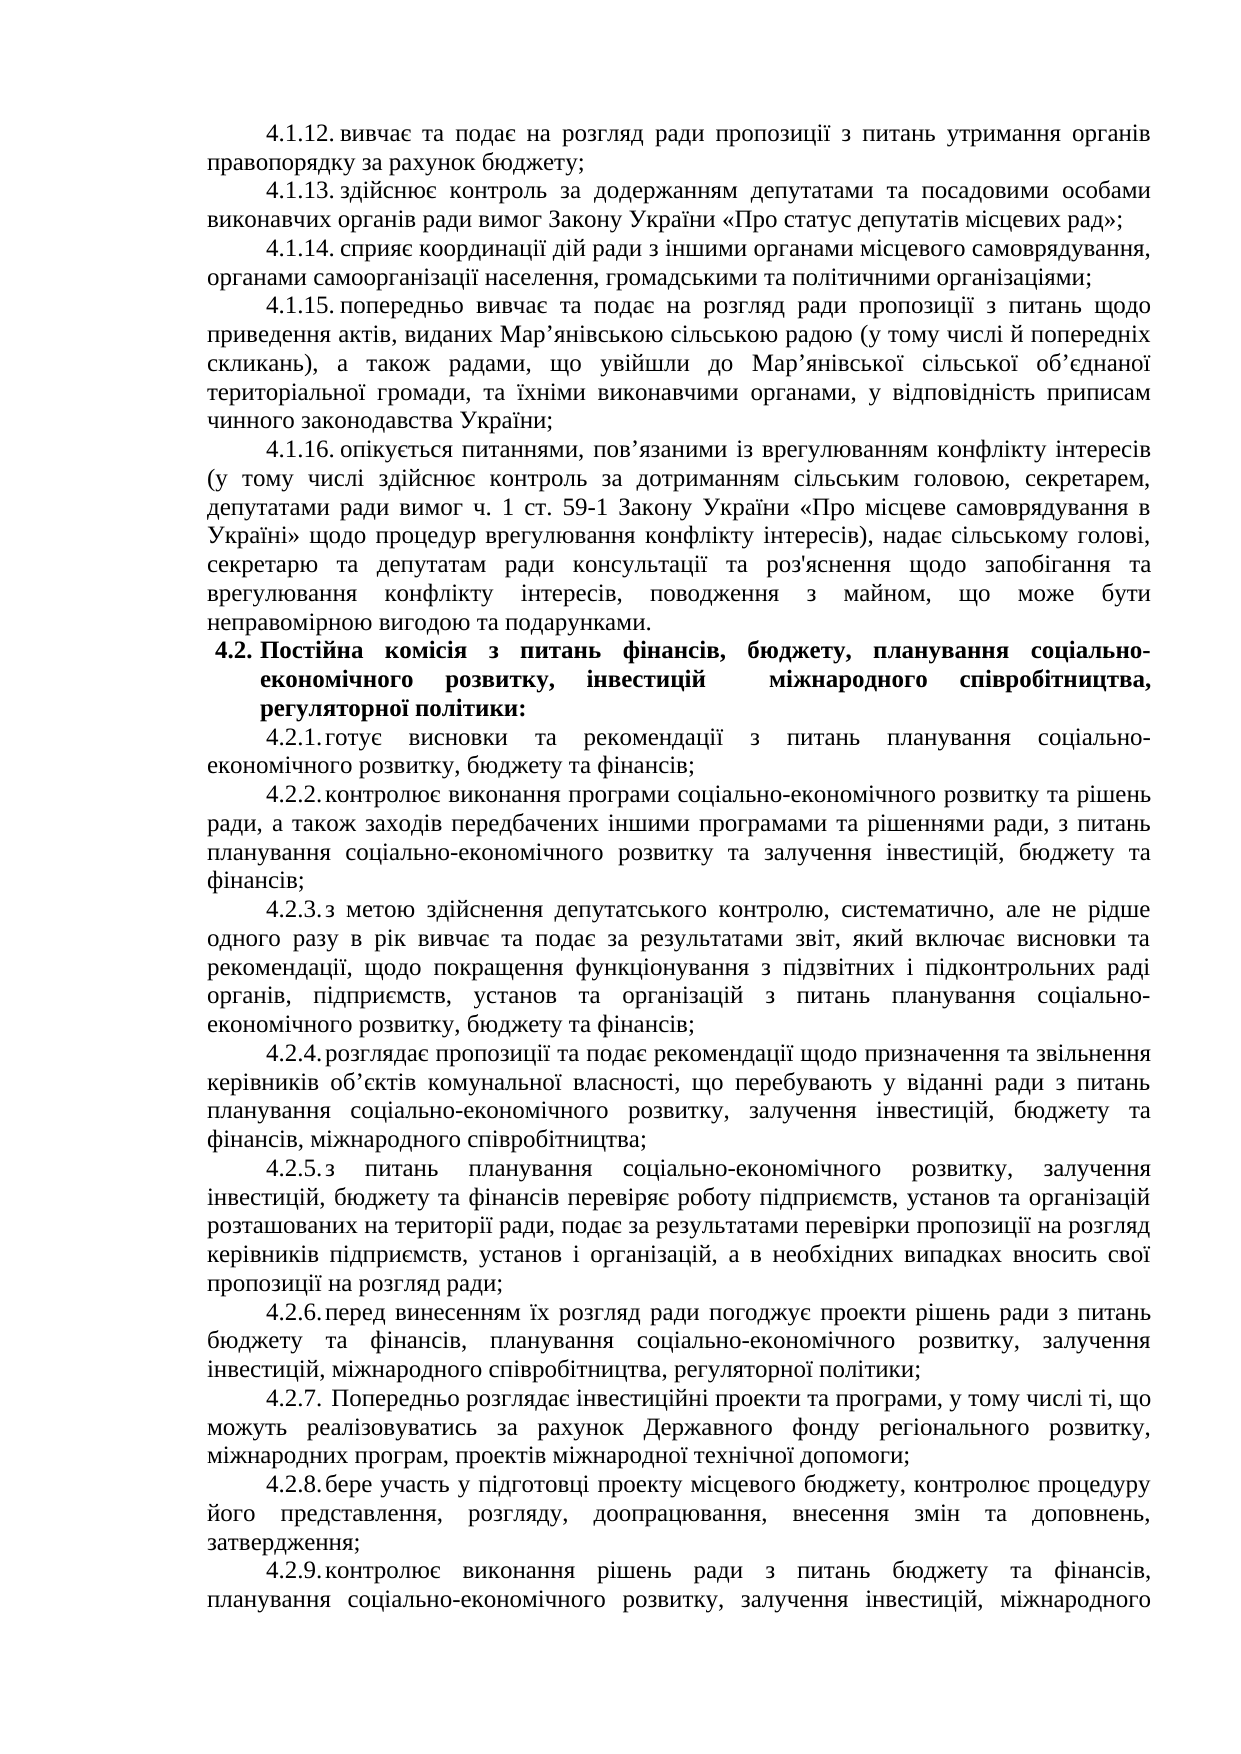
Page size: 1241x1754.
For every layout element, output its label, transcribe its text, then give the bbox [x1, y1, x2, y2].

list перед винесенням їх розгляд ради погоджує проекти рішень ради з питань бюджету та фінансів, планування соціально-економічного розвитку, залучення інвестицій, міжнародного співробітництва, регуляторної політики; [207, 1297, 1152, 1383]
list розглядає пропозиції та подає рекомендації щодо призначення та звільнення керівників об’єктів комунальної власності, що перебувають у віданні ради з питань планування соціально-економічного розвитку, залучення інвестицій, бюджету та фінансів, міжнародного співробітництва; [207, 1038, 1152, 1153]
list сприяє координації дій ради з іншими органами місцевого самоврядування, органами самоорганізації населення, громадськими та політичними організаціями; [207, 233, 1152, 291]
list Постійна комісія з питань фінансів, бюджету, планування соціально-економічного розвитку, інвестицій міжнародного співробітництва, регуляторної політики: [215, 636, 1152, 722]
list Попередньо розглядає інвестиційні проекти та програми, у тому числі ті, що можуть реалізовуватись за рахунок Державного фонду регіонального розвитку, міжнародних програм, проектів міжнародної технічної допомоги; [207, 1383, 1152, 1469]
list попередньо вивчає та подає на розгляд ради пропозиції з питань щодо приведення актів, виданих Мар’янівською сільською радою (у тому числі й попередніх скликань), а також радами, що увійшли до Мар’янівської сільської об’єднаної територіальної громади, та їхніми виконавчими органами, у відповідність приписам чинного законодавства України; [207, 291, 1152, 434]
list готує висновки та рекомендації з питань планування соціально-економічного розвитку, бюджету та фінансів; [207, 722, 1152, 779]
list з метою здійснення депутатського контролю, систематично, але не рідше одного разу в рік вивчає та подає за результатами звіт, який включає висновки та рекомендації, щодо покращення функціонування з підзвітних і підконтрольних раді органів, підприємств, установ та організацій з питань планування соціально-економічного розвитку, бюджету та фінансів; [207, 894, 1152, 1038]
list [207, 1556, 1152, 1613]
list вивчає та подає на розгляд ради пропозиції з питань утримання органів правопорядку за рахунок бюджету; [207, 118, 1152, 176]
list контролює виконання програми соціально-економічного розвитку та рішень ради, а також заходів передбачених іншими програмами та рішеннями ради, з питань планування соціально-економічного розвитку та залучення інвестицій, бюджету та фінансів; [207, 779, 1152, 894]
list бере участь у підготовці проекту місцевого бюджету, контролює процедуру його представлення, розгляду, доопрацювання, внесення змін та доповнень, затвердження; [207, 1469, 1152, 1556]
list з питань планування соціально-економічного розвитку, залучення інвестицій, бюджету та фінансів перевіряє роботу підприємств, установ та організацій розташованих на території ради, подає за результатами перевірки пропозиції на розгляд керівників підприємств, установ і організацій, а в необхідних випадках вносить свої пропозиції на розгляд ради; [207, 1153, 1152, 1297]
list здійснює контроль за додержанням депутатами та посадовими особами виконавчих органів ради вимог Закону України «Про статус депутатів місцевих рад»; [207, 176, 1152, 233]
list опікується питаннями, пов’язаними із врегулюванням конфлікту інтересів (у тому числі здійснює контроль за дотриманням сільським головою, секретарем, депутатами ради вимог ч. 1 ст. 59-1 Закону України «Про місцеве самоврядування в Україні» щодо процедур врегулювання конфлікту інтересів), надає сільському голові, секретарю та депутатам ради консультації та роз'яснення щодо запобігання та врегулювання конфлікту інтересів, поводження з майном, що може бути неправомірною вигодою та подарунками. [207, 434, 1152, 636]
